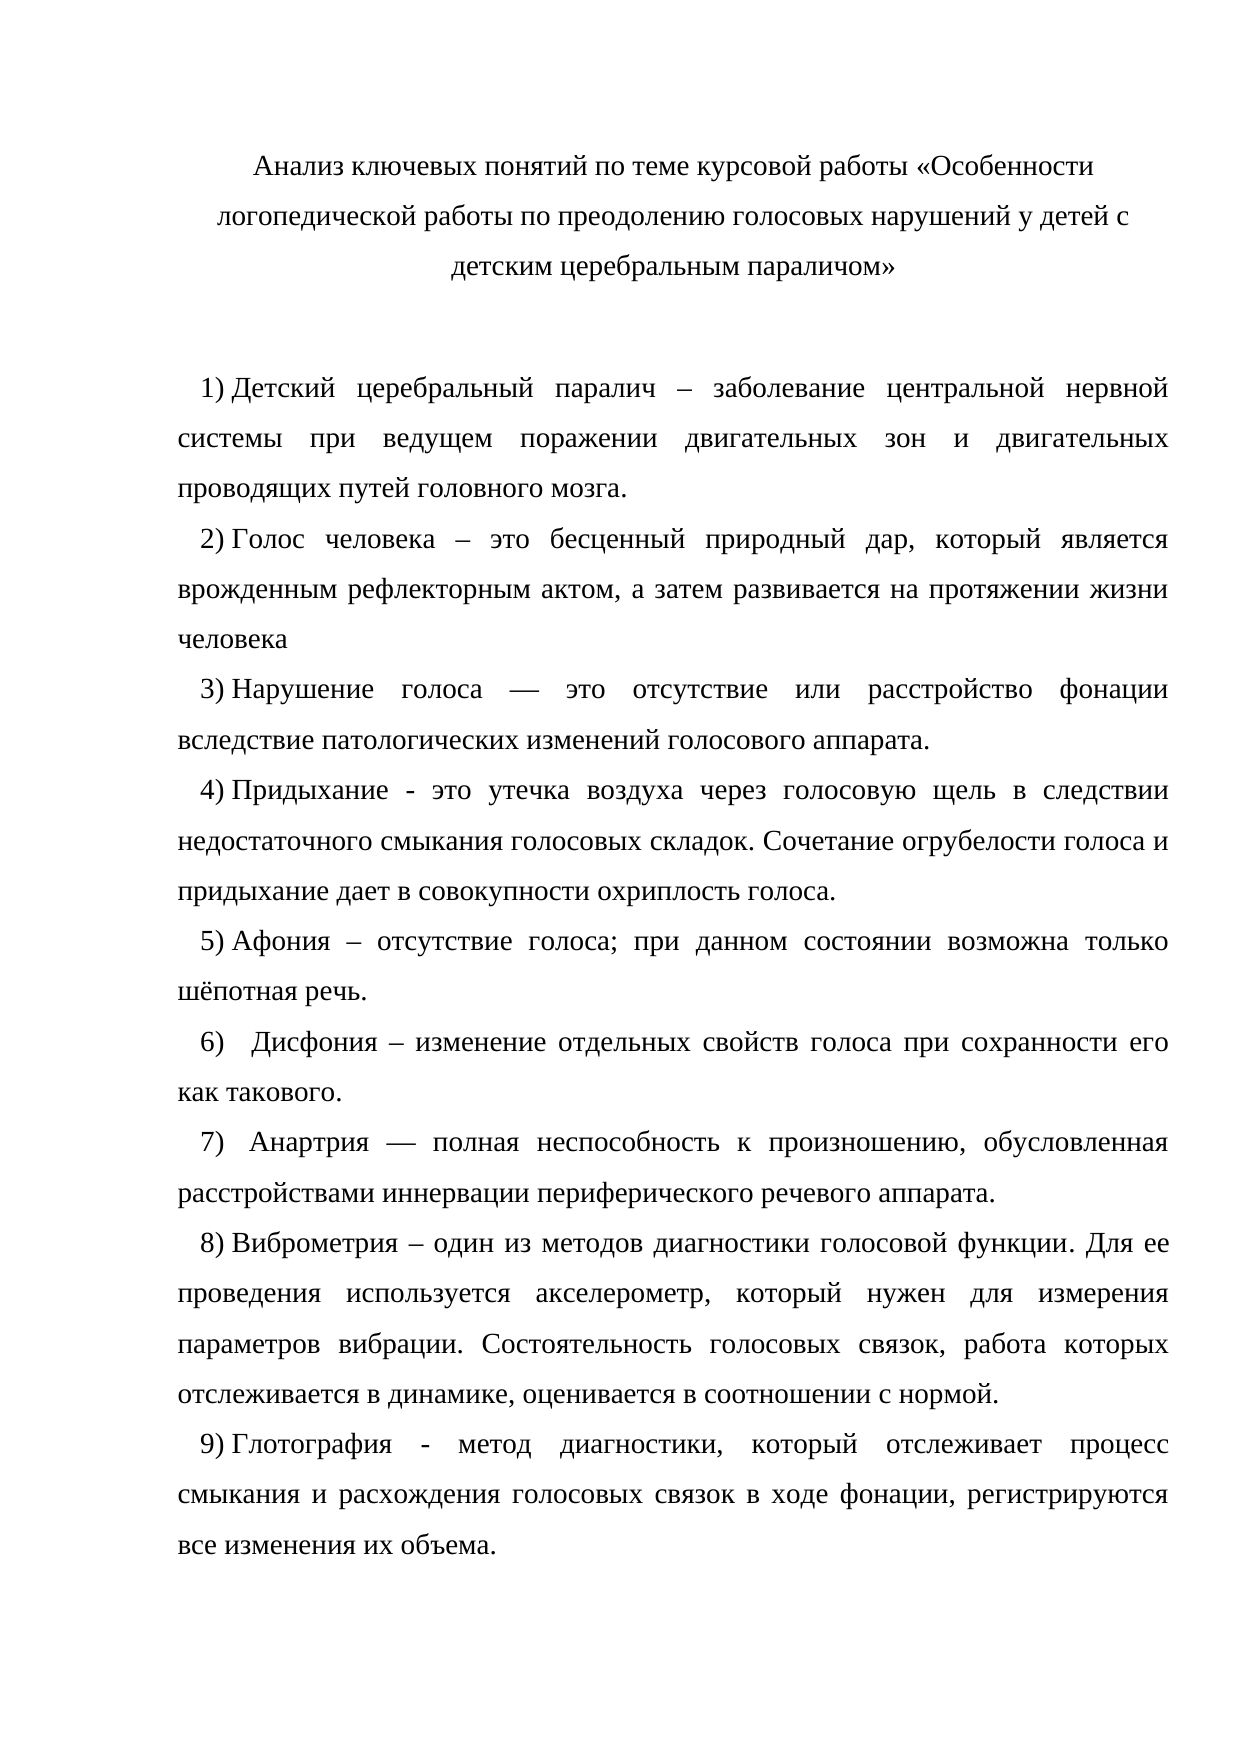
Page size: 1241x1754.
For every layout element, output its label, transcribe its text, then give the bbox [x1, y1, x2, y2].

list Нарушение голоса — это отсутствие или расстройство фонации вследствие патологических изменений голосового аппарата. [177, 672, 1169, 756]
list Детский церебральный паралич – заболевание центральной нервной системы при ведущем поражении двигательных зон и двигательных проводящих путей головного мозга. [177, 370, 1169, 504]
text Анализ ключевых понятий по теме курсовой работы «Особенности логопедической работы по преодолению голосовых нарушений у детей с детским церебральным параличом» [177, 148, 1169, 282]
list Виброметрия – один из методов диагностики голосовой функции. Для ее проведения используется акселерометр, который нужен для измерения параметров вибрации. Состоятельность голосовых связок, работа которых отслеживается в динамике, оценивается в соотношении с нормой. [177, 1225, 1169, 1409]
list Придыхание - это утечка воздуха через голосовую щель в следствии недостаточного смыкания голосовых складок. Сочетание огрубелости голоса и придыхание дает в совокупности охриплость голоса. [177, 772, 1169, 906]
list Глотография - метод диагностики, который отслеживает процесс смыкания и расхождения голосовых связок в ходе фонации, регистрируются все изменения их объема. [177, 1426, 1169, 1561]
list Дисфония – изменение отдельных свойств голоса при сохранности его как такового. [177, 1024, 1169, 1108]
list Афония – отсутствие голоса; при данном состоянии возможна только шёпотная речь. [177, 923, 1169, 1007]
list Голос человека – это бесценный природный дар, который является врожденным рефлекторным актом, а затем развивается на протяжении жизни человека [177, 521, 1169, 655]
list Анартрия — полная неспособность к произношению, обусловленная расстройствами иннервации периферического речевого аппарата. [177, 1124, 1169, 1208]
